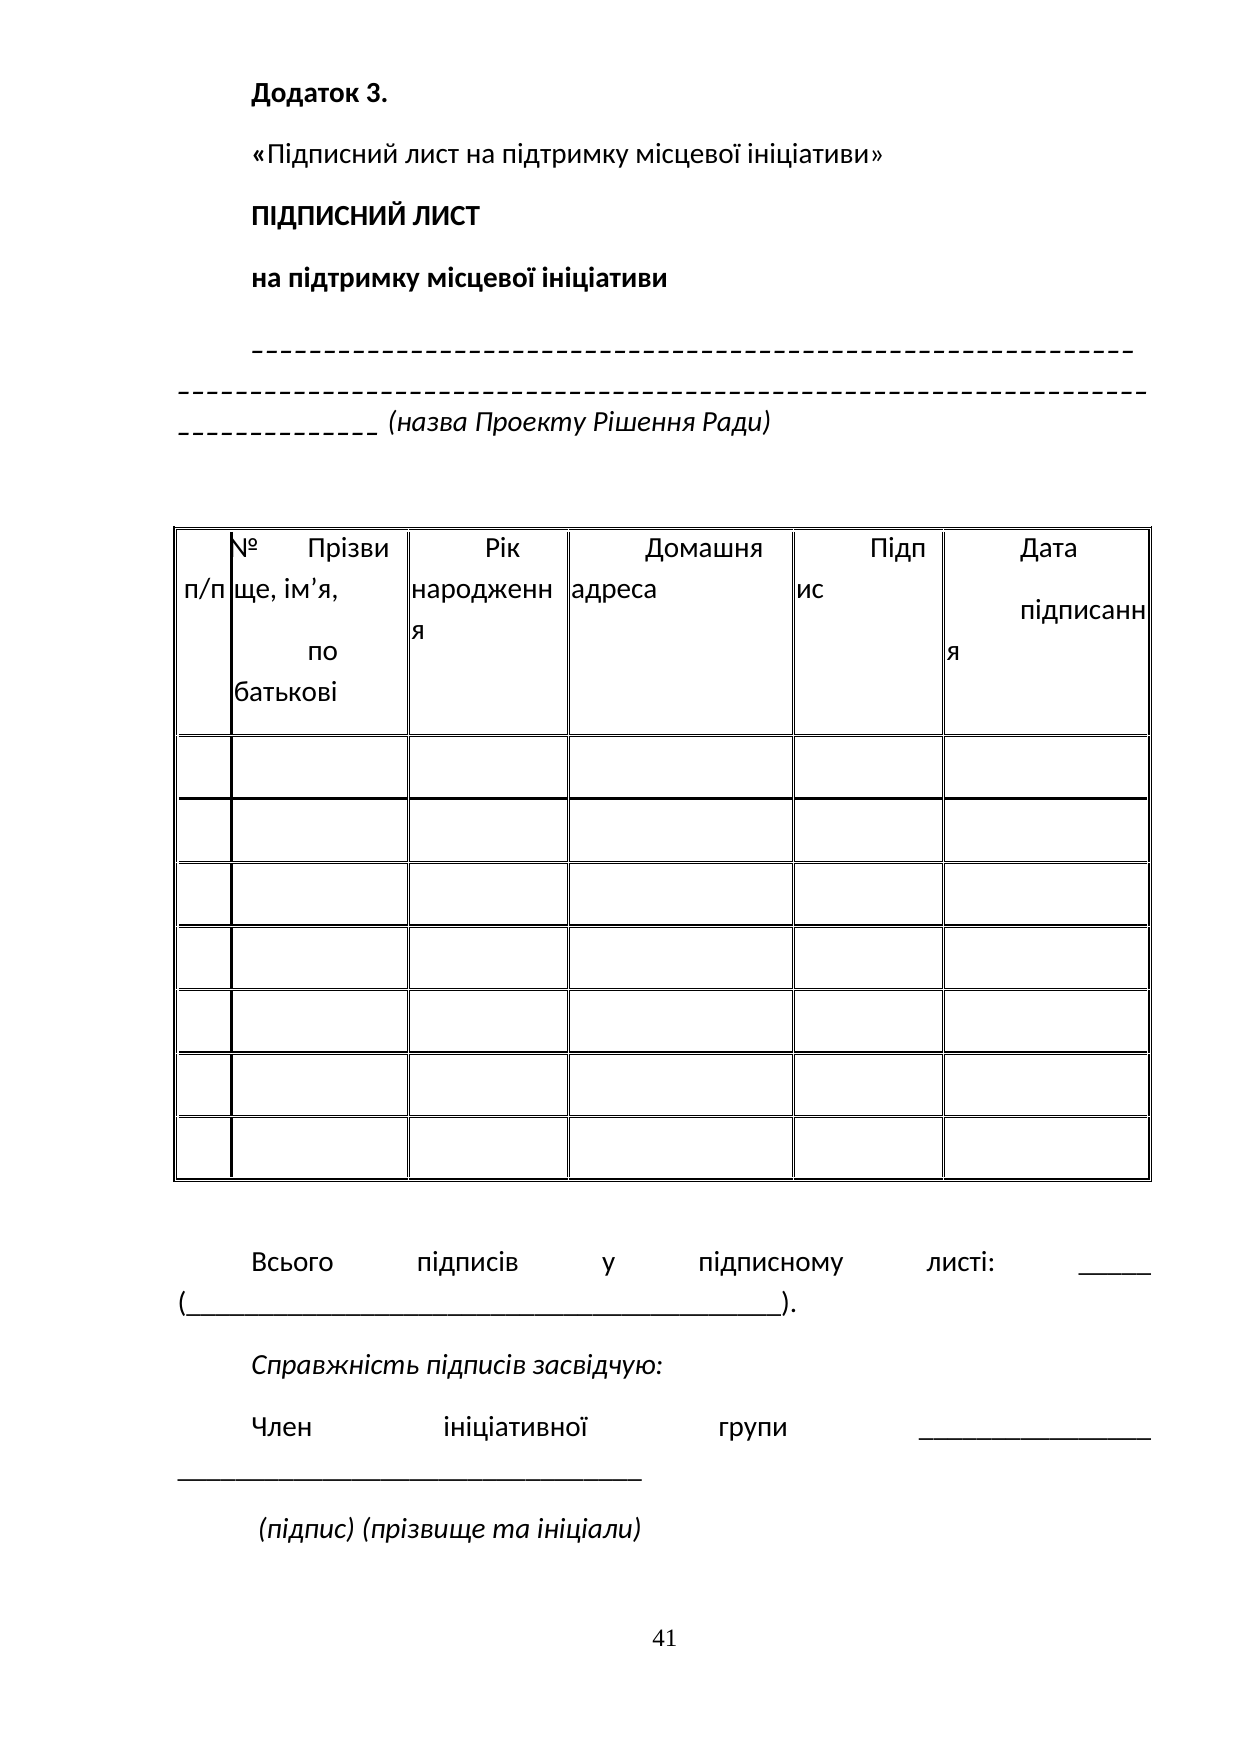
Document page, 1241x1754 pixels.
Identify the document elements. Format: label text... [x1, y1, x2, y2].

table_cell [410, 928, 567, 988]
table_cell [410, 1055, 567, 1115]
table_header № п/п [177, 530, 231, 733]
table_cell [233, 800, 407, 861]
table_cell [570, 864, 792, 924]
table_cell [795, 991, 942, 1051]
table_cell [795, 864, 942, 924]
table_cell [177, 924, 230, 988]
text ПІДПИСНИЙ ЛИСТ [177, 197, 1152, 233]
table_header Рік народження [409, 530, 568, 733]
table_cell [569, 1118, 793, 1178]
text (підпис) (прізвище та ініціали) [177, 1511, 1152, 1546]
table_cell [945, 1051, 1149, 1115]
table_header Підпис [794, 530, 944, 733]
table_cell [177, 1051, 230, 1115]
table_cell [410, 737, 567, 797]
text Справжність підписів засвідчую: [177, 1346, 1152, 1382]
text «Підписний лист на підтримку місцевої ініціативи» [177, 136, 1152, 171]
table_cell [231, 1118, 408, 1178]
table_cell [233, 928, 407, 988]
table_cell [795, 737, 942, 797]
table_cell [570, 928, 792, 988]
table_cell [233, 1055, 407, 1115]
table_cell [410, 991, 567, 1051]
table_cell [410, 864, 567, 924]
table_cell [945, 924, 1149, 988]
table_cell [233, 737, 407, 797]
table_cell [795, 928, 942, 988]
table_cell [945, 734, 1149, 797]
table_cell [944, 1115, 1150, 1178]
table_cell [944, 988, 1150, 1051]
table_cell [233, 864, 407, 924]
text ______________________________________________________________________________________________________________________________________________ (назва Проекту Рішення Ради) [177, 321, 1152, 438]
table_cell [570, 991, 792, 1051]
table_cell [175, 861, 231, 924]
table_cell [570, 1055, 792, 1115]
table_header Дата підписання [944, 530, 1148, 733]
table_cell [795, 1055, 942, 1115]
table_cell [177, 734, 230, 797]
text Додаток 3. [177, 74, 1152, 109]
table_cell [944, 861, 1150, 924]
table_cell [175, 1115, 231, 1178]
text на підтримку місцевої ініціативи [177, 259, 1152, 295]
table_cell [570, 737, 792, 797]
table_cell [177, 797, 230, 861]
table_cell [410, 800, 567, 861]
table_cell [945, 797, 1148, 861]
text Всього підписів у підписному листі: _____ (_________________________________________). [177, 1243, 1152, 1320]
table_header Домашня адреса [569, 530, 793, 733]
table_header Прізвище, ім’я, по батькові [231, 530, 408, 733]
table_cell [570, 800, 792, 861]
table_cell [409, 1118, 568, 1178]
table_cell [794, 1118, 944, 1178]
text Член ініціативної групи ________________ ________________________________ [177, 1408, 1152, 1484]
table_cell [795, 800, 942, 861]
table_cell [175, 988, 231, 1051]
table_cell [233, 991, 407, 1051]
